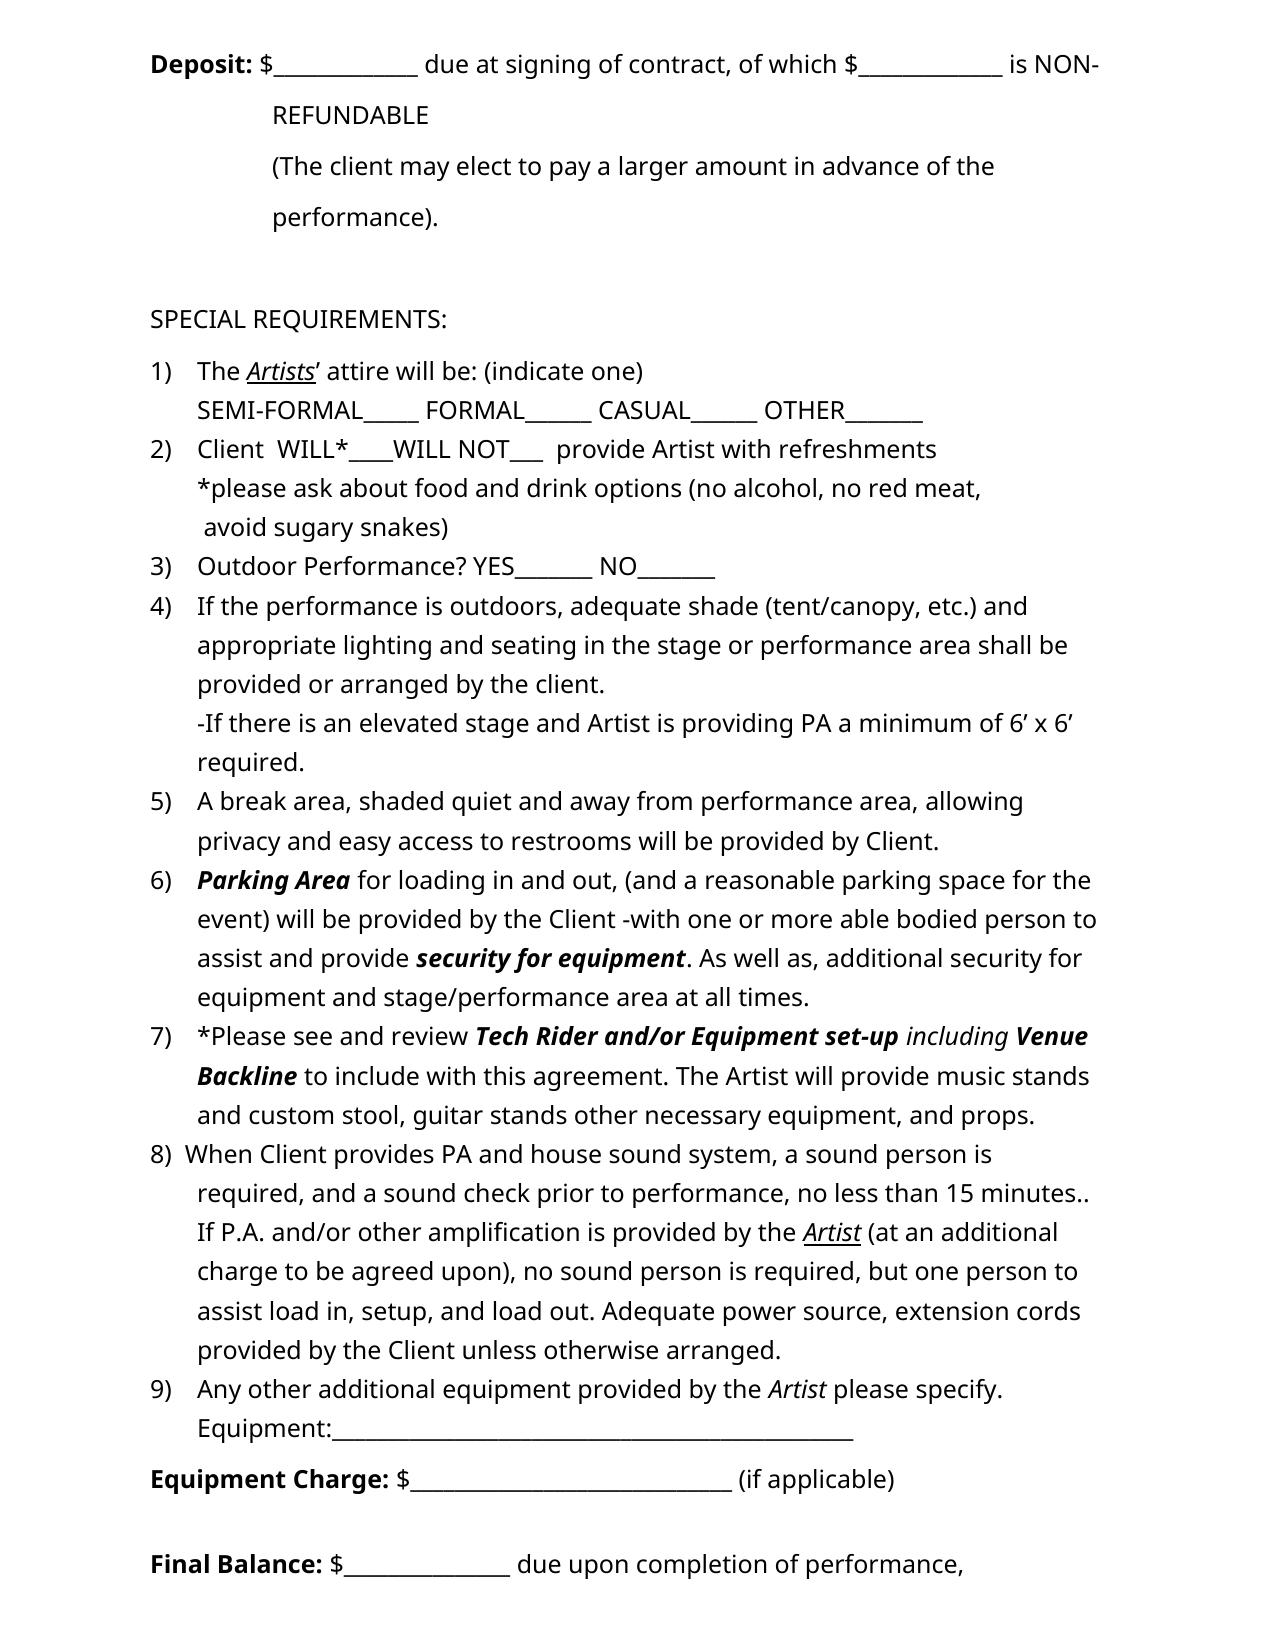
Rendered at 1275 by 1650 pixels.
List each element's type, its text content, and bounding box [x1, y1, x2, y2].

text Final Balance: $_______________ due upon completion of performance, [150, 1547, 1106, 1581]
text 7) *Please see and review Tech Rider and/or Equipment set-up including Venue Backline to include with this agreement. The Artist will provide music stands and custom stool, guitar stands other necessary equipment, and props. [150, 1019, 1106, 1131]
text 9) Any other additional equipment provided by the Artist please specify. [150, 1371, 1106, 1406]
text 2) Client WILL*____WILL NOT___ provide Artist with refreshments [150, 431, 1106, 466]
text 1) The Artists’ attire will be: (indicate one) [150, 353, 1106, 387]
text 4) If the performance is outdoors, adequate shade (tent/canopy, etc.) and appropriate lighting and seating in the stage or performance area shall be provided or arranged by the client. [150, 588, 1106, 701]
text (The client may elect to pay a larger amount in advance of the performance). [272, 149, 1106, 234]
text avoid sugary snakes) [150, 510, 1106, 544]
text 3) Outdoor Performance? YES_______ NO_______ [150, 549, 1106, 583]
text SPECIAL REQUIREMENTS: [150, 302, 1106, 336]
text 5) A break area, shaded quiet and away from performance area, allowing privacy and easy access to restrooms will be provided by Client. [150, 784, 1106, 857]
text Equipment Charge: $_____________________________ (if applicable) [150, 1462, 1106, 1496]
text Deposit: $_____________ due at signing of contract, of which $_____________ is NON-REFUNDABLE [150, 47, 1106, 132]
text 6) Parking Area for loading in and out, (and a reasonable parking space for the event) will be provided by the Client -with one or more able bodied person to assist and provide security for equipment. As well as, additional security for equipment and stage/performance area at all times. [150, 862, 1106, 1014]
text SEMI-FORMAL_____ FORMAL______ CASUAL______ OTHER_______ [150, 392, 1106, 426]
text -If there is an elevated stage and Artist is providing PA a minimum of 6’ x 6’ required. [150, 706, 1106, 779]
text *please ask about food and drink options (no alcohol, no red meat, [150, 471, 1106, 505]
text If P.A. and/or other amplification is provided by the Artist (at an additional charge to be agreed upon), no sound person is required, but one person to assist load in, setup, and load out. Adequate power source, extension cords provided by the Client unless otherwise arranged. [197, 1215, 1106, 1366]
text Equipment:_______________________________________________ [150, 1411, 1106, 1445]
text 8) When Client provides PA and house sound system, a sound person is required, and a sound check prior to performance, no less than 15 minutes.. [150, 1136, 1106, 1210]
